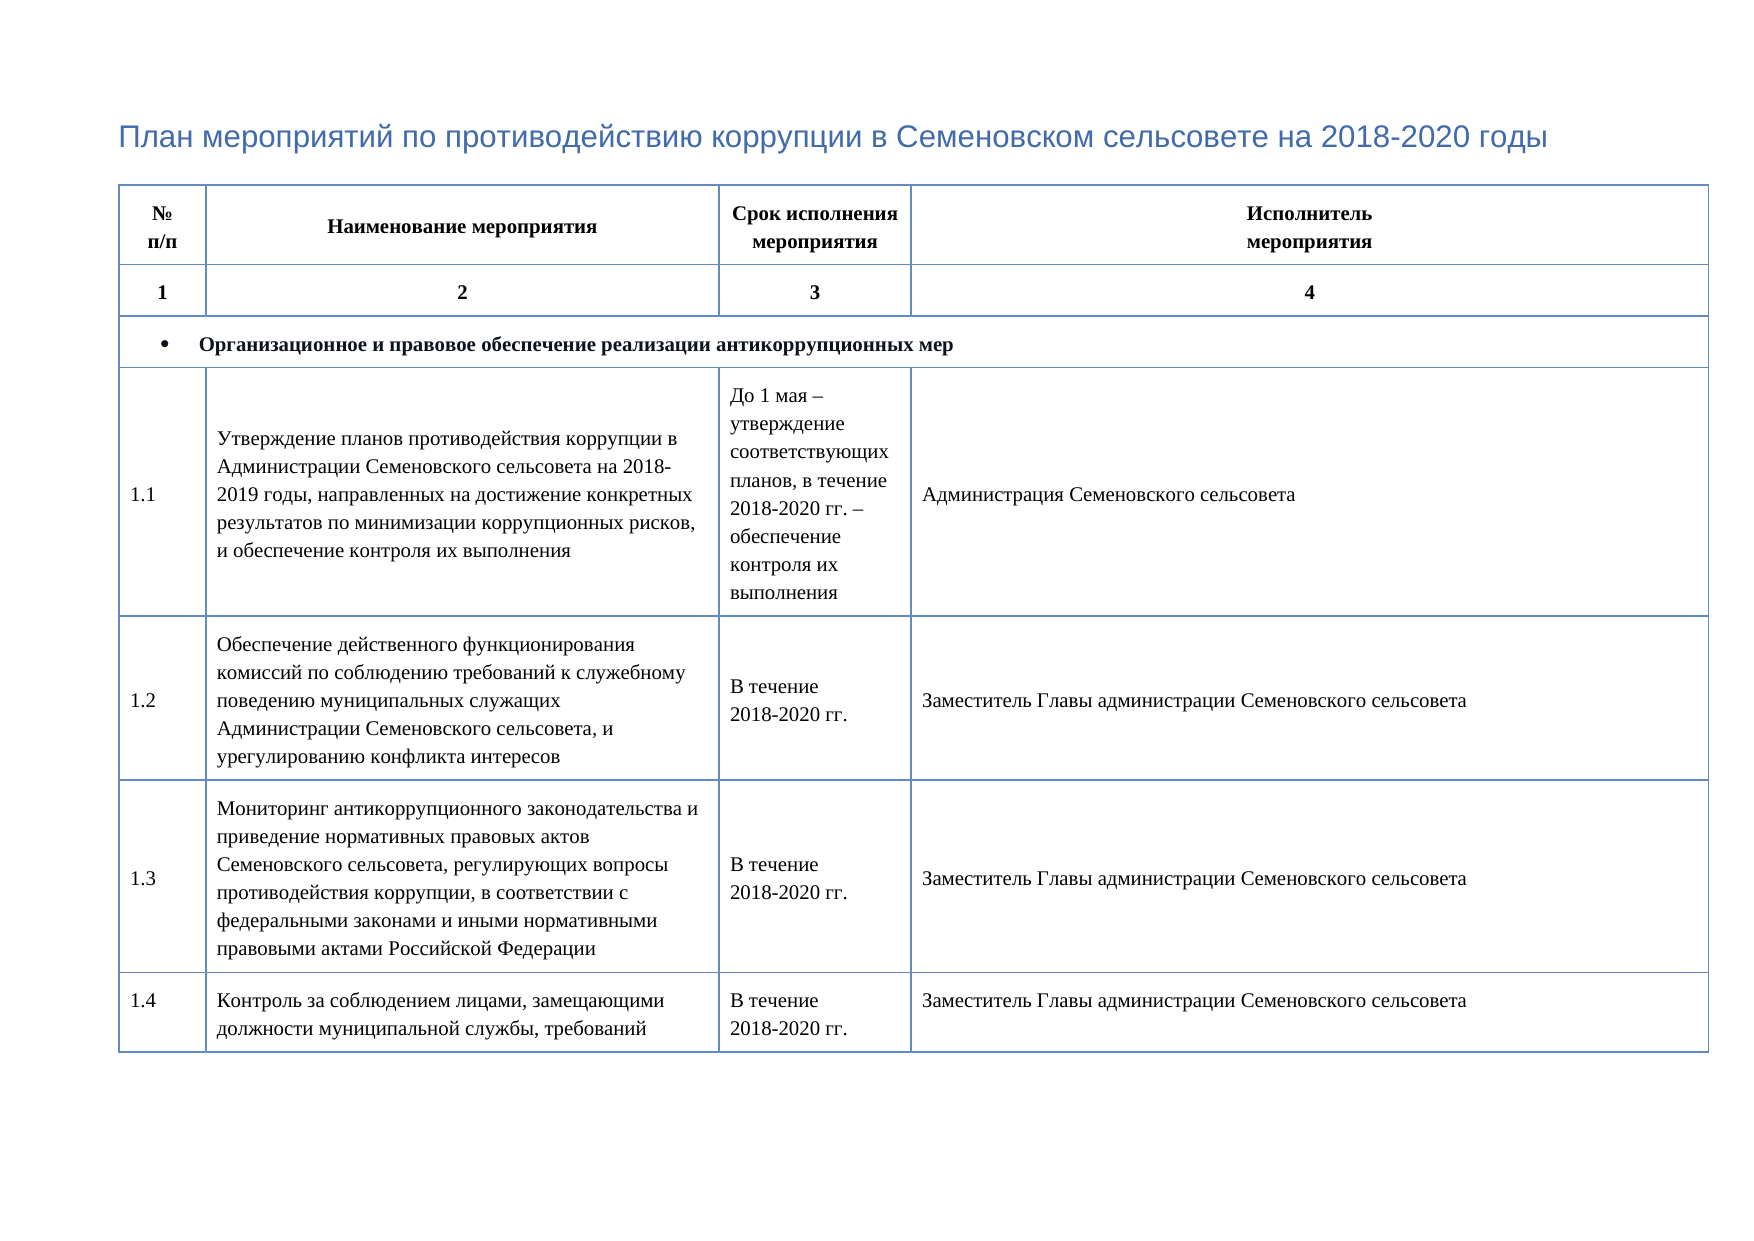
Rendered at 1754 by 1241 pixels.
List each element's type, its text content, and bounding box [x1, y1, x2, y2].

table_header № п/п [120, 186, 205, 263]
table_cell 1.4 [120, 973, 205, 1051]
table_header Исполнитель мероприятия [912, 186, 1708, 263]
table_cell 3 [720, 265, 910, 315]
table_header Наименование мероприятия [207, 186, 718, 263]
table_cell 1.3 [120, 781, 205, 971]
table_cell 2 [207, 265, 718, 315]
table_cell 1 [120, 265, 205, 315]
table_cell 1.1 [120, 368, 205, 615]
table_cell В течение 2018-2020 гг. [720, 973, 910, 1051]
table_cell Заместитель Главы администрации Семеновского сельсовета [912, 617, 1708, 779]
table_cell 4 [912, 265, 1708, 315]
table_header Срок исполнения мероприятия [720, 186, 910, 263]
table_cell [912, 973, 1708, 1051]
table_cell Заместитель Главы администрации Семеновского сельсовета [912, 781, 1708, 971]
table_cell Обеспечение действенного функционирования комиссий по соблюдению требований к служебному поведению муниципальных служащих Администрации Семеновского сельсовета, и урегулированию конфликта интересов [207, 617, 718, 779]
table_cell В течение 2018-2020 гг. [720, 781, 910, 971]
table_cell До 1 мая – утверждение соответствующих планов, в течение 2018-2020 гг. – обеспечение контроля их выполнения [720, 368, 910, 615]
table_cell Утверждение планов противодействия коррупции в Администрации Семеновского сельсовета на 2018-2019 годы, направленных на достижение конкретных результатов по минимизации коррупционных рисков, и обеспечение контроля их выполнения [207, 368, 718, 615]
table_cell В течение 2018-2020 гг. [720, 617, 910, 779]
text План мероприятий по противодействию коррупции в Семеновском сельсовете на 2018-2020 годы [118, 118, 1636, 154]
table_cell Организационное и правовое обеспечение реализации антикоррупционных мер [120, 317, 1708, 367]
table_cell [207, 973, 718, 1051]
table_cell Администрация Семеновского сельсовета [912, 368, 1708, 615]
table_cell 1.2 [120, 617, 205, 779]
table_cell Мониторинг антикоррупционного законодательства и приведение нормативных правовых актов Семеновского сельсовета, регулирующих вопросы противодействия коррупции, в соответствии с федеральными законами и иными нормативными правовыми актами Российской Федерации [207, 781, 718, 971]
